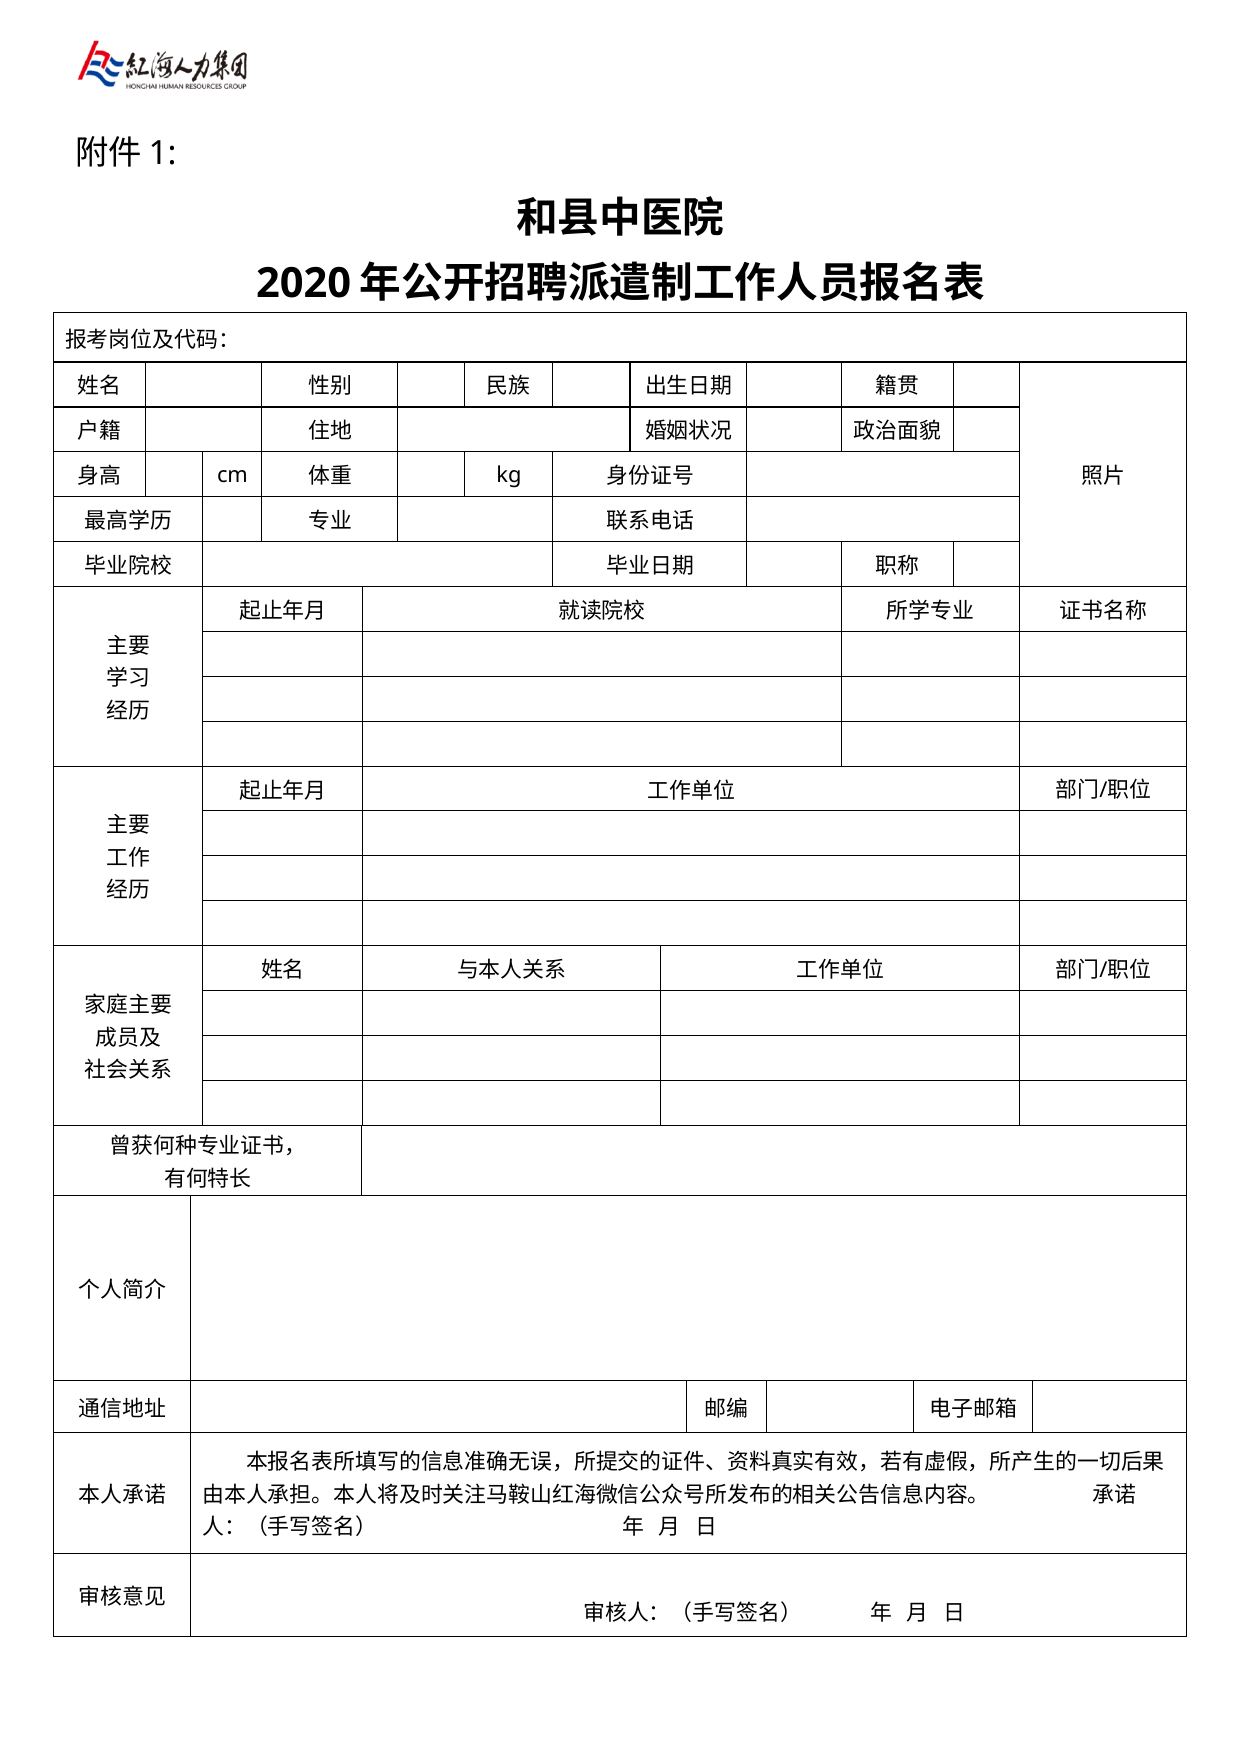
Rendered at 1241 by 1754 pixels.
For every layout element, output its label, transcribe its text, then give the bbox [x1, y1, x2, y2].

table_cell 照片 [1020, 363, 1186, 586]
picture [74, 37, 259, 97]
table_cell [146, 363, 261, 406]
table_cell [747, 363, 841, 406]
table_cell [363, 632, 841, 676]
table_cell [398, 363, 464, 406]
table_cell [747, 542, 841, 586]
table_cell [747, 497, 1019, 541]
table_cell [398, 497, 552, 541]
table_cell [363, 856, 1019, 900]
table_cell 审核人：（手写签名） 年 月 日 [191, 1554, 1186, 1636]
table_cell 通信地址 [54, 1381, 190, 1432]
table_cell [203, 856, 362, 900]
table_cell [398, 408, 629, 451]
table_cell [203, 632, 362, 676]
table_cell [203, 811, 362, 855]
table_cell [842, 677, 1019, 721]
table_cell 部门/职位 [1020, 946, 1186, 990]
table_cell cm [203, 452, 261, 496]
text 和县中医院 [75, 182, 1165, 247]
table_cell [1020, 1036, 1186, 1080]
table_cell 最高学历 [54, 497, 202, 541]
table_cell [661, 1081, 1019, 1125]
table_cell [191, 1381, 686, 1432]
text 附件1: [75, 117, 1165, 182]
table_cell 部门/职位 [1020, 767, 1186, 810]
table_cell [1020, 991, 1186, 1035]
table_cell 证书名称 [1020, 587, 1186, 631]
table_cell 毕业院校 [54, 542, 202, 586]
table_cell [362, 1126, 1186, 1195]
table_cell 本报名表所填写的信息准确无误，所提交的证件、资料真实有效，若有虚假，所产生的一切后果由本人承担。本人将及时关注马鞍山红海微信公众号所发布的相关公告信息内容。 承诺人：（手写签名） 年 月 日 [191, 1433, 1186, 1552]
table_cell 毕业日期 [553, 542, 746, 586]
table_cell [1020, 677, 1186, 721]
table_cell [203, 722, 362, 766]
table_cell [1020, 901, 1186, 945]
table_cell [363, 677, 841, 721]
table_cell 与本人关系 [363, 946, 660, 990]
table_cell [203, 677, 362, 721]
table_cell 姓名 [54, 363, 145, 406]
table_header 报考岗位及代码： [54, 313, 1186, 361]
table_cell 政治面貌 [842, 408, 953, 451]
table_cell [363, 722, 841, 766]
table_cell 主要 学习 经历 [54, 587, 202, 766]
table_cell 审核意见 [54, 1554, 190, 1636]
table_cell [767, 1381, 913, 1432]
table_cell 家庭主要 成员及 社会关系 [54, 946, 202, 1125]
table_cell [661, 1036, 1019, 1080]
table_cell 本人承诺 [54, 1433, 190, 1552]
table_cell [747, 408, 841, 451]
table_cell [1020, 811, 1186, 855]
table_cell [553, 363, 629, 406]
table_cell 电子邮箱 [914, 1381, 1032, 1432]
table_cell [146, 452, 202, 496]
table_cell [1033, 1381, 1186, 1432]
table_cell [954, 542, 1019, 586]
table_cell 主要 工作 经历 [54, 767, 202, 945]
table_cell [363, 1081, 660, 1125]
table_cell 婚姻状况 [631, 408, 746, 451]
table_cell 专业 [262, 497, 397, 541]
table_cell [203, 497, 261, 541]
table_cell 籍贯 [842, 363, 953, 406]
table_cell [842, 632, 1019, 676]
table_cell [203, 1081, 362, 1125]
table_cell 曾获何种专业证书， 有何特长 [54, 1126, 361, 1195]
table_cell [747, 452, 1019, 496]
table_cell [363, 1036, 660, 1080]
table_cell [363, 991, 660, 1035]
table_cell [954, 408, 1019, 451]
table_cell [203, 991, 362, 1035]
table_cell [203, 901, 362, 945]
table_cell [363, 811, 1019, 855]
table_cell [954, 363, 1019, 406]
table_cell kg [465, 452, 552, 496]
table_cell 户籍 [54, 408, 145, 451]
table_cell 出生日期 [631, 363, 746, 406]
table_cell 民族 [465, 363, 552, 406]
table_cell 身高 [54, 452, 145, 496]
table_cell 个人简介 [54, 1196, 190, 1380]
table_cell [363, 901, 1019, 945]
table_cell 邮编 [687, 1381, 766, 1432]
table_cell [146, 408, 261, 451]
table_cell 体重 [262, 452, 397, 496]
table_cell [661, 991, 1019, 1035]
table_cell [1020, 1081, 1186, 1125]
table_cell 性别 [262, 363, 397, 406]
table_cell 工作单位 [661, 946, 1019, 990]
table_cell [1020, 722, 1186, 766]
table_cell [1020, 632, 1186, 676]
table_cell [203, 1036, 362, 1080]
table_cell [842, 722, 1019, 766]
table_cell 联系电话 [553, 497, 746, 541]
table_cell 住地 [262, 408, 397, 451]
table_cell [191, 1196, 1186, 1380]
table_cell [398, 452, 464, 496]
table_cell 职称 [842, 542, 953, 586]
table_cell 起止年月 [203, 767, 362, 810]
table_cell 姓名 [203, 946, 362, 990]
table_cell [203, 542, 552, 586]
table_cell 工作单位 [363, 767, 1019, 810]
table_cell 起止年月 [203, 587, 362, 631]
text 2020年公开招聘派遣制工作人员报名表 [75, 247, 1165, 312]
table_cell 就读院校 [363, 587, 841, 631]
table_cell 身份证号 [553, 452, 746, 496]
table_cell [1020, 856, 1186, 900]
table_cell 所学专业 [842, 587, 1019, 631]
